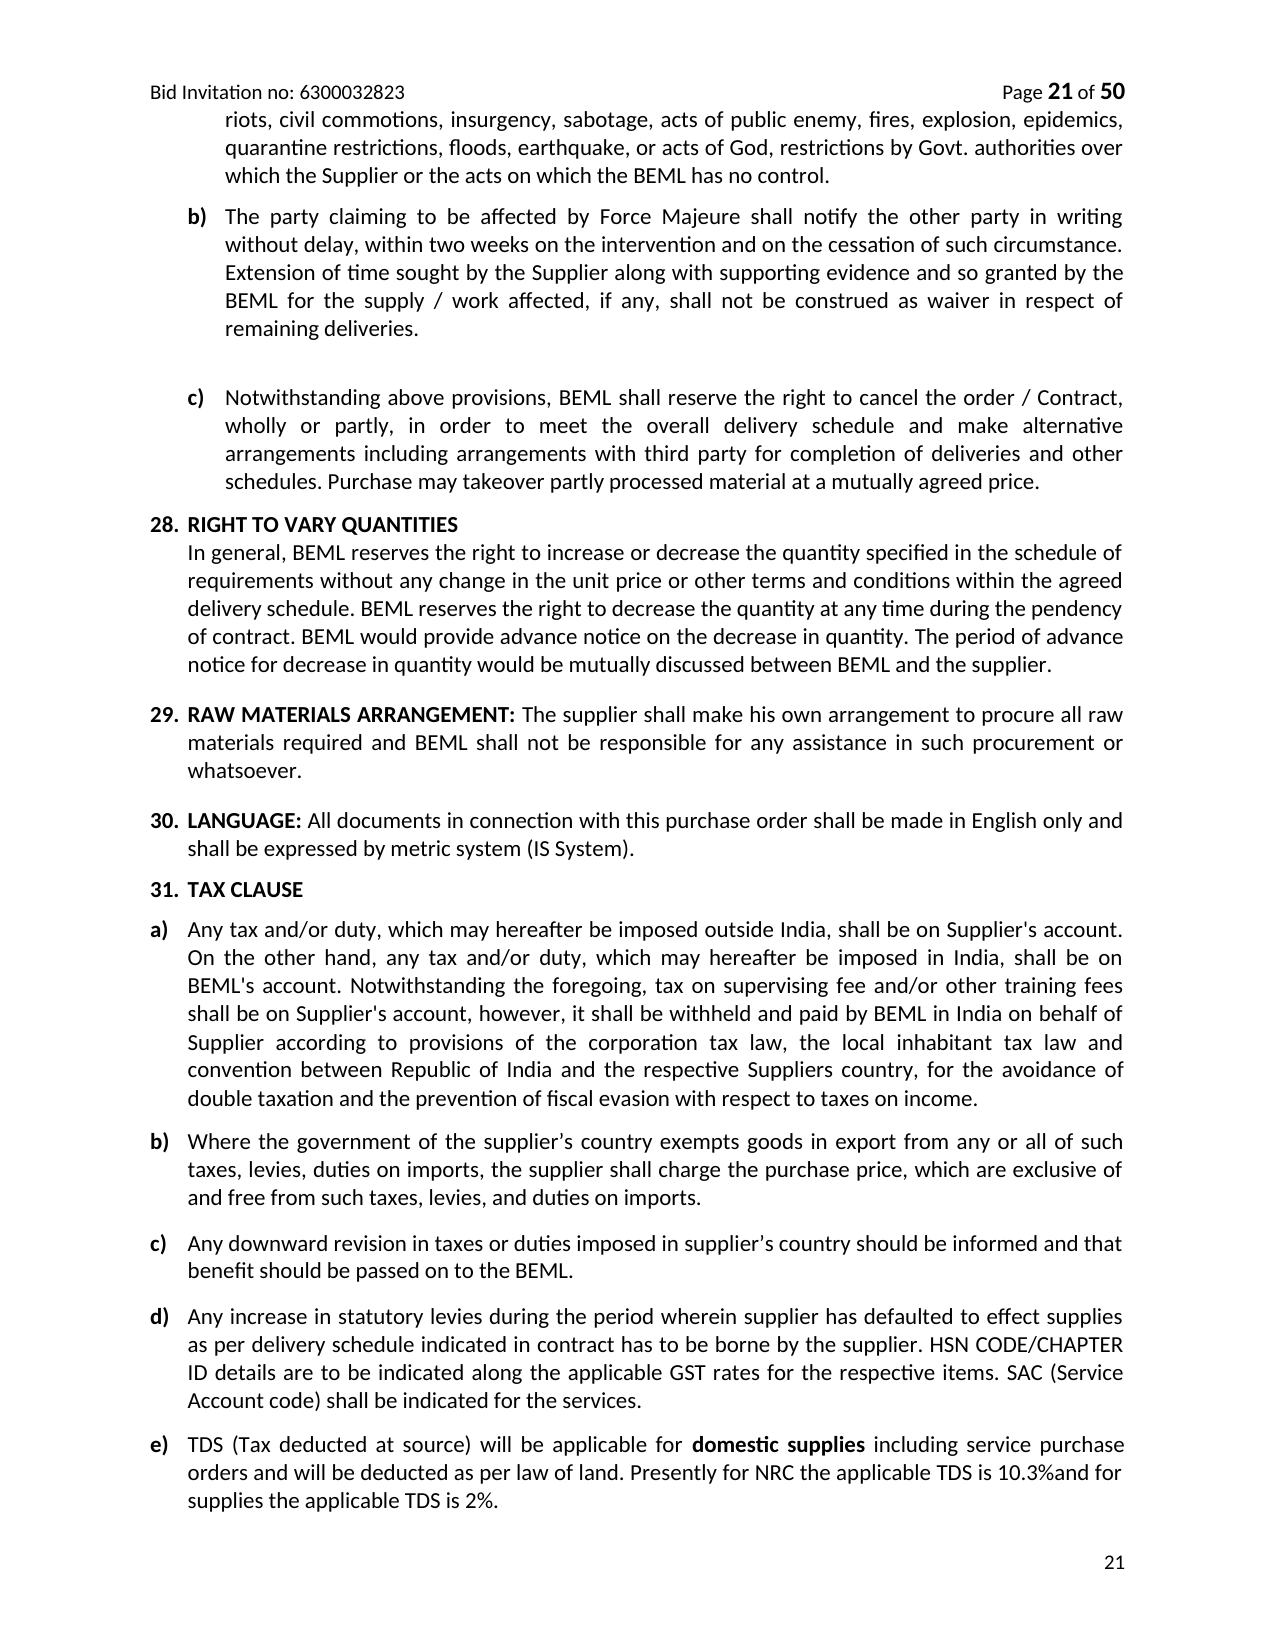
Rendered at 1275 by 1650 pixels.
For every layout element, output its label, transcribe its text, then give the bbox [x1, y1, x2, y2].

list Where the government of the supplier’s country exempts goods in export from any or all of such taxes, levies, duties on imports, the supplier shall charge the purchase price, which are exclusive of and free from such taxes, levies, and duties on imports. [150, 1127, 1125, 1211]
text In general, BEML reserves the right to increase or decrease the quantity specified in the schedule of requirements without any change in the unit price or other terms and conditions within the agreed delivery schedule. BEML reserves the right to decrease the quantity at any time during the pendency of contract. BEML would provide advance notice on the decrease in quantity. The period of advance notice for decrease in quantity would be mutually discussed between BEML and the supplier. [187, 538, 1125, 678]
list RIGHT TO VARY QUANTITIES [150, 510, 1125, 538]
list Any increase in statutory levies during the period wherein supplier has defaulted to effect supplies as per delivery schedule indicated in contract has to be borne by the supplier. HSN CODE/CHAPTER ID details are to be indicated along the applicable GST rates for the respective items. SAC (Service Account code) shall be indicated for the services. [150, 1302, 1125, 1414]
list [187, 106, 1125, 189]
list TDS (Tax deducted at source) will be applicable for domestic supplies including service purchase orders and will be deducted as per law of land. Presently for NRC the applicable TDS is 10.3%and for supplies the applicable TDS is 2%. [150, 1430, 1125, 1514]
list Any tax and/or duty, which may hereafter be imposed outside India, shall be on Supplier's account. On the other hand, any tax and/or duty, which may hereafter be imposed in India, shall be on BEML's account. Notwithstanding the foregoing, tax on supervising fee and/or other training fees shall be on Supplier's account, however, it shall be withheld and paid by BEML in India on behalf of Supplier according to provisions of the corporation tax law, the local inhabitant tax law and convention between Republic of India and the respective Suppliers country, for the avoidance of double taxation and the prevention of fiscal evasion with respect to taxes on income. [150, 916, 1125, 1112]
list Any downward revision in taxes or duties imposed in supplier’s country should be informed and that benefit should be passed on to the BEML. [150, 1229, 1125, 1285]
list LANGUAGE: All documents in connection with this purchase order shall be made in English only and shall be expressed by metric system (IS System). [150, 806, 1125, 862]
list TAX CLAUSE [150, 875, 1125, 903]
list Notwithstanding above provisions, BEML shall reserve the right to cancel the order / Contract, wholly or partly, in order to meet the overall delivery schedule and make alternative arrangements including arrangements with third party for completion of deliveries and other schedules. Purchase may takeover partly processed material at a mutually agreed price. [187, 383, 1125, 495]
list RAW MATERIALS ARRANGEMENT: The supplier shall make his own arrangement to procure all raw materials required and BEML shall not be responsible for any assistance in such procurement or whatsoever. [150, 700, 1125, 784]
list The party claiming to be affected by Force Majeure shall notify the other party in writing without delay, within two weeks on the intervention and on the cessation of such circumstance. Extension of time sought by the Supplier along with supporting evidence and so granted by the BEML for the supply / work affected, if any, shall not be construed as waiver in respect of remaining deliveries. [187, 202, 1125, 342]
